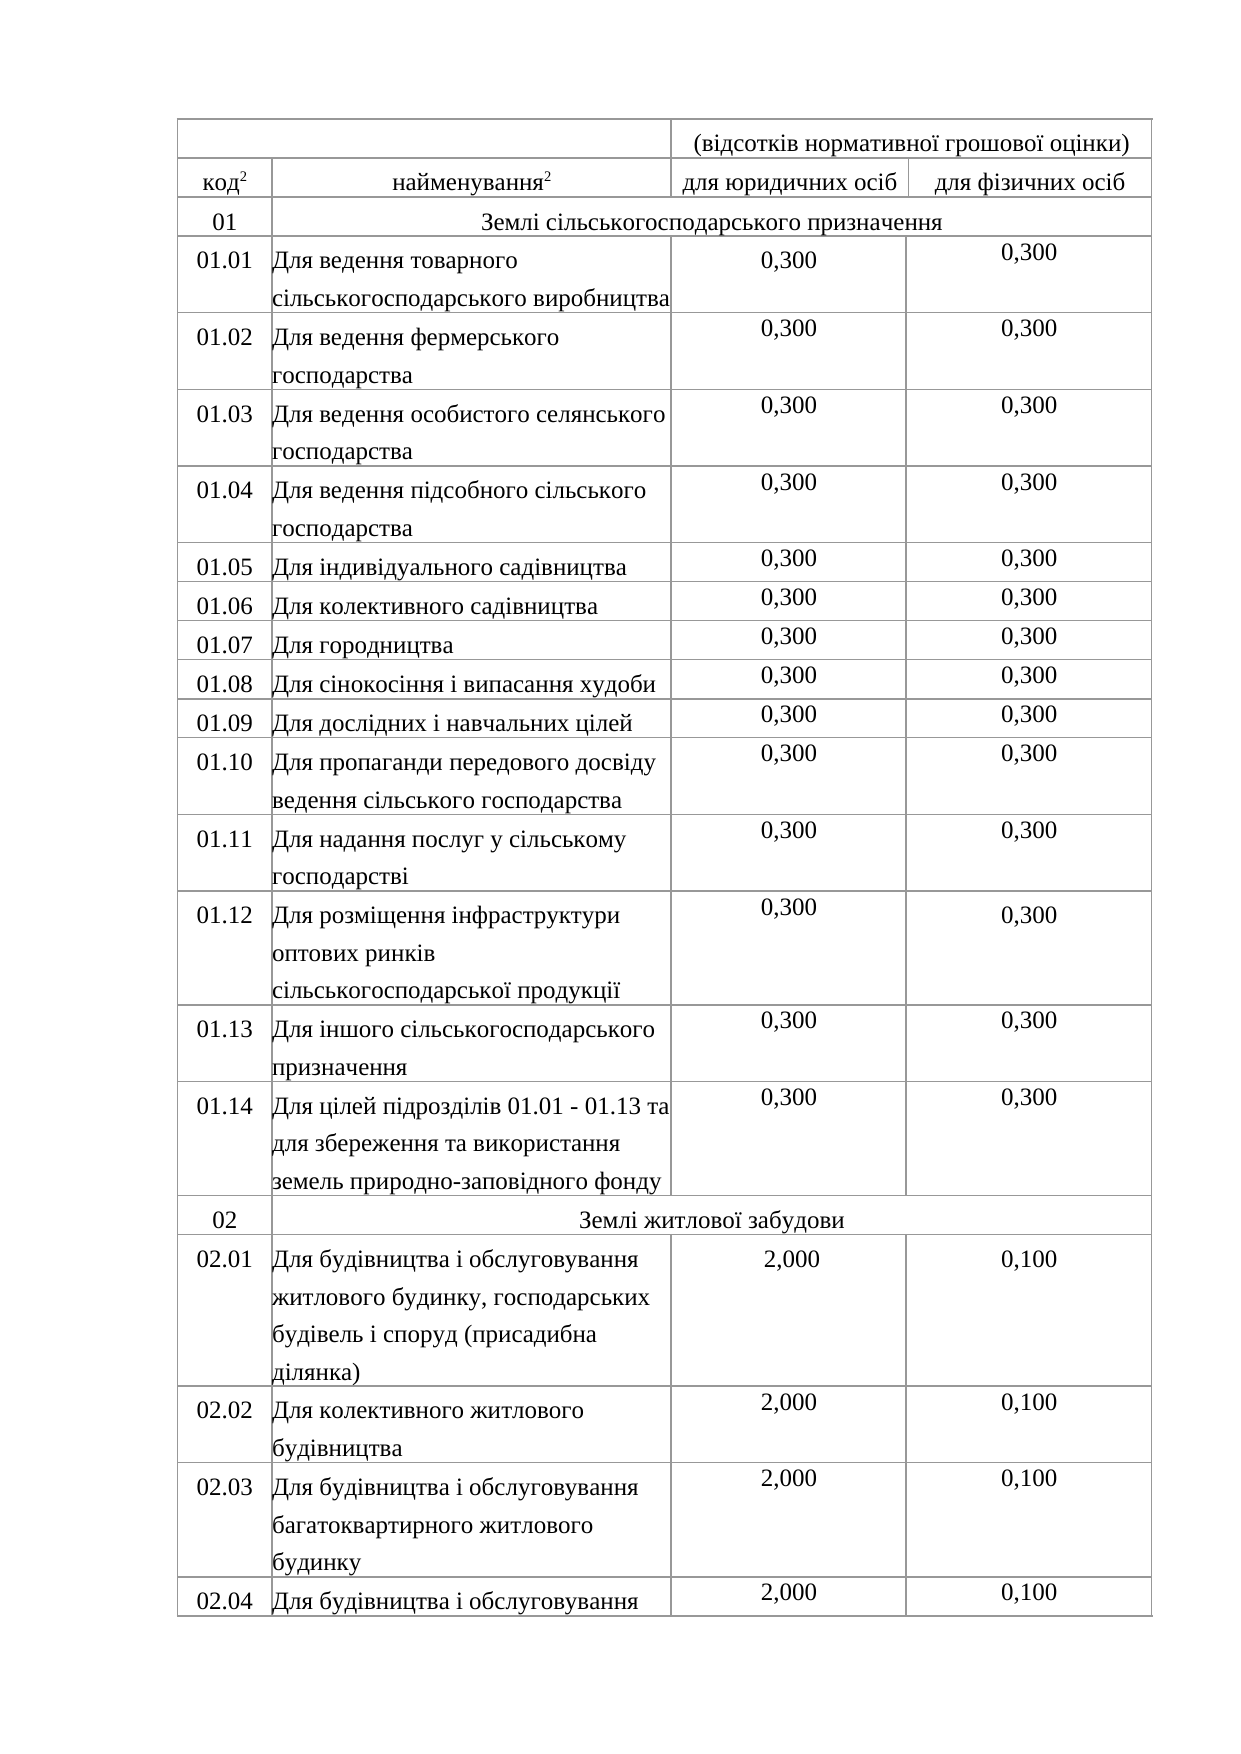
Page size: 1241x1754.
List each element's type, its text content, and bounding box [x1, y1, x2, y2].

table_cell для юридичних осіб [672, 159, 908, 196]
table_cell 0,300 [907, 582, 1151, 620]
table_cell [178, 120, 670, 157]
table_cell Для колективного садівництва [273, 582, 670, 620]
table_cell 0,300 [907, 660, 1151, 698]
table_cell 0,300 [672, 1082, 905, 1195]
table_cell 01.08 [178, 660, 271, 698]
table_cell 0,300 [907, 543, 1151, 581]
table_cell 01.07 [178, 621, 271, 659]
table_cell Для індивідуального садівництва [273, 543, 670, 581]
table_cell 01.13 [178, 1006, 271, 1081]
table_cell 01.06 [178, 582, 271, 620]
table_cell Землі житлової забудови [273, 1196, 1151, 1234]
table_cell Для ведення товарного сільськогосподарського виробництва [273, 237, 670, 312]
table_cell 01.04 [178, 467, 271, 542]
table_cell 01.10 [178, 738, 271, 813]
table_cell 0,300 [907, 621, 1151, 659]
table_cell 2,000 [672, 1235, 905, 1385]
table_cell Для колективного житлового будівництва [273, 1387, 670, 1462]
table_cell 0,100 [907, 1463, 1151, 1576]
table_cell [672, 120, 1151, 157]
table_cell 2,000 [672, 1387, 905, 1462]
table_cell 0,300 [907, 815, 1151, 890]
table_cell Для ведення підсобного сільського господарства [273, 467, 670, 542]
table_cell 0,300 [672, 815, 905, 890]
table_cell 0,300 [907, 237, 1151, 312]
table_cell Для цілей підрозділів 01.01 - 01.13 та для збереження та використання земель природно-заповідного фонду [273, 1082, 670, 1195]
table_cell 01.05 [178, 543, 271, 581]
table_cell 0,300 [672, 543, 905, 581]
table_cell код2 [178, 159, 271, 196]
table_cell Для ведення фермерського господарства [273, 313, 670, 388]
table_cell 2,000 [672, 1463, 905, 1576]
table_cell 01.01 [178, 237, 271, 312]
table_cell Землі сільськогосподарського призначення [273, 198, 1151, 235]
table_cell 0,300 [672, 313, 905, 388]
table_cell 0,300 [907, 467, 1151, 542]
table_cell 01.02 [178, 313, 271, 388]
table_cell 0,300 [672, 237, 905, 312]
table_cell для фізичних осіб [909, 159, 1151, 196]
table_cell 0,300 [672, 738, 905, 813]
table_cell 0,300 [907, 1082, 1151, 1195]
table_cell 0,100 [907, 1578, 1151, 1615]
table_cell 02.02 [178, 1387, 271, 1462]
table_cell 02 [178, 1196, 271, 1234]
table_cell 0,100 [907, 1235, 1151, 1385]
table_cell Для ведення особистого селянського господарства [273, 390, 670, 465]
table_cell 01.09 [178, 700, 271, 737]
table_cell 0,300 [907, 892, 1151, 1004]
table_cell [273, 1578, 670, 1615]
table_cell 0,300 [672, 467, 905, 542]
table_cell Для будівництва і обслуговування житлового будинку, господарських будівель і споруд (присадибна ділянка) [273, 1235, 670, 1385]
table_cell 01.14 [178, 1082, 271, 1195]
table_cell 0,300 [907, 700, 1151, 737]
table_cell 02.01 [178, 1235, 271, 1385]
table_cell 0,300 [672, 700, 905, 737]
table_cell 2,000 [672, 1578, 905, 1615]
table_cell 02.03 [178, 1463, 271, 1576]
table_cell 0,300 [907, 313, 1151, 388]
table_cell 01 [178, 198, 271, 235]
table_cell 0,100 [907, 1387, 1151, 1462]
table_cell 01.03 [178, 390, 271, 465]
table_cell Для іншого сільськогосподарського призначення [273, 1006, 670, 1081]
table_cell 0,300 [907, 738, 1151, 813]
table_cell Для городництва [273, 621, 670, 659]
table_cell 0,300 [672, 390, 905, 465]
table_cell 0,300 [907, 1006, 1151, 1081]
table_cell Для дослідних і навчальних цілей [273, 700, 670, 737]
table_cell Для надання послуг у сільському господарстві [273, 815, 670, 890]
table_cell 0,300 [672, 582, 905, 620]
table_cell 0,300 [672, 660, 905, 698]
table_cell 0,300 [672, 621, 905, 659]
table_cell 0,300 [907, 390, 1151, 465]
table_cell Для пропаганди передового досвіду ведення сільського господарства [273, 738, 670, 813]
table_cell 01.12 [178, 892, 271, 1004]
table_cell Для будівництва і обслуговування багатоквартирного житлового будинку [273, 1463, 670, 1576]
table_cell 02.04 [178, 1578, 271, 1615]
table_cell найменування2 [273, 159, 670, 196]
table_cell Для розміщення інфраструктури оптових ринків сільськогосподарської продукції [273, 892, 670, 1004]
table_cell 01.11 [178, 815, 271, 890]
table_cell Для сінокосіння і випасання худоби [273, 660, 670, 698]
table_cell 0,300 [672, 892, 905, 1004]
table_cell 0,300 [672, 1006, 905, 1081]
